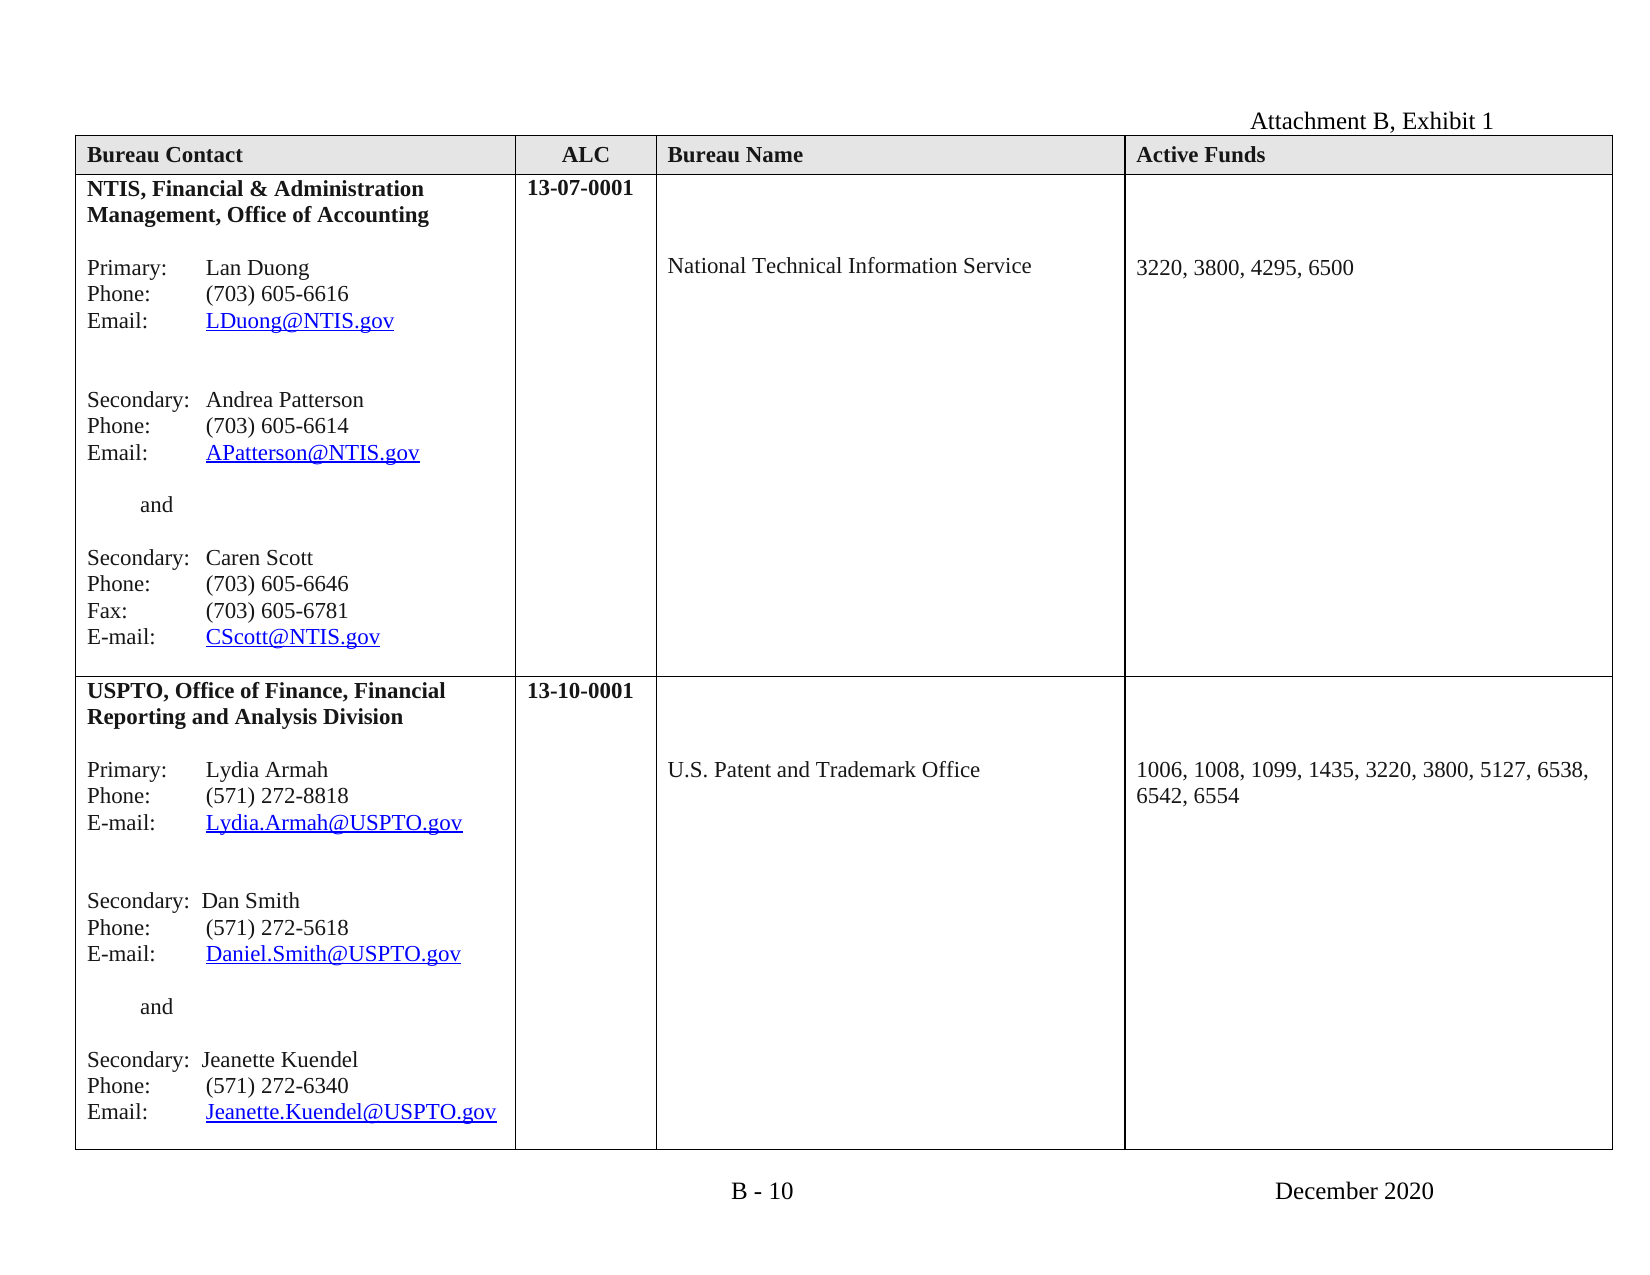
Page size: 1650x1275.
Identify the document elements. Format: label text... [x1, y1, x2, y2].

table_cell 3220, 3800, 4295, 6500 [1126, 175, 1612, 676]
table_header Bureau Contact [76, 136, 515, 174]
table_cell USPTO, Office of Finance, Financial Reporting and Analysis Division Primary: Lydia Armah Phone: (571) 272-8818 E-mail: Lydia.Armah@USPTO.gov Secondary: Dan Smith Phone: (571) 272-5618 E-mail: Daniel.Smith@USPTO.gov and Secondary: Jeanette Kuendel Phone: (571) 272-6340 Email: Jeanette.Kuendel@USPTO.gov [76, 677, 515, 1149]
table_header Bureau Name [657, 136, 1124, 174]
table_cell NTIS, Financial & Administration Management, Office of Accounting Primary: Lan Duong Phone: (703) 605-6616 Email: LDuong@NTIS.gov Secondary: Andrea Patterson Phone: (703) 605-6614 Email: APatterson@NTIS.gov and Secondary: Caren Scott Phone: (703) 605-6646 Fax: (703) 605-6781 E-mail: CScott@NTIS.gov [76, 175, 515, 676]
table_header ALC [516, 136, 656, 174]
table_header Active Funds [1126, 136, 1612, 174]
table_cell 1006, 1008, 1099, 1435, 3220, 3800, 5127, 6538, 6542, 6554 [1126, 677, 1612, 1149]
table_cell 13-07-0001 [516, 175, 656, 676]
table_cell National Technical Information Service [657, 175, 1124, 676]
table_cell 13-10-0001 [516, 677, 656, 1149]
table_cell U.S. Patent and Trademark Office [657, 677, 1124, 1149]
